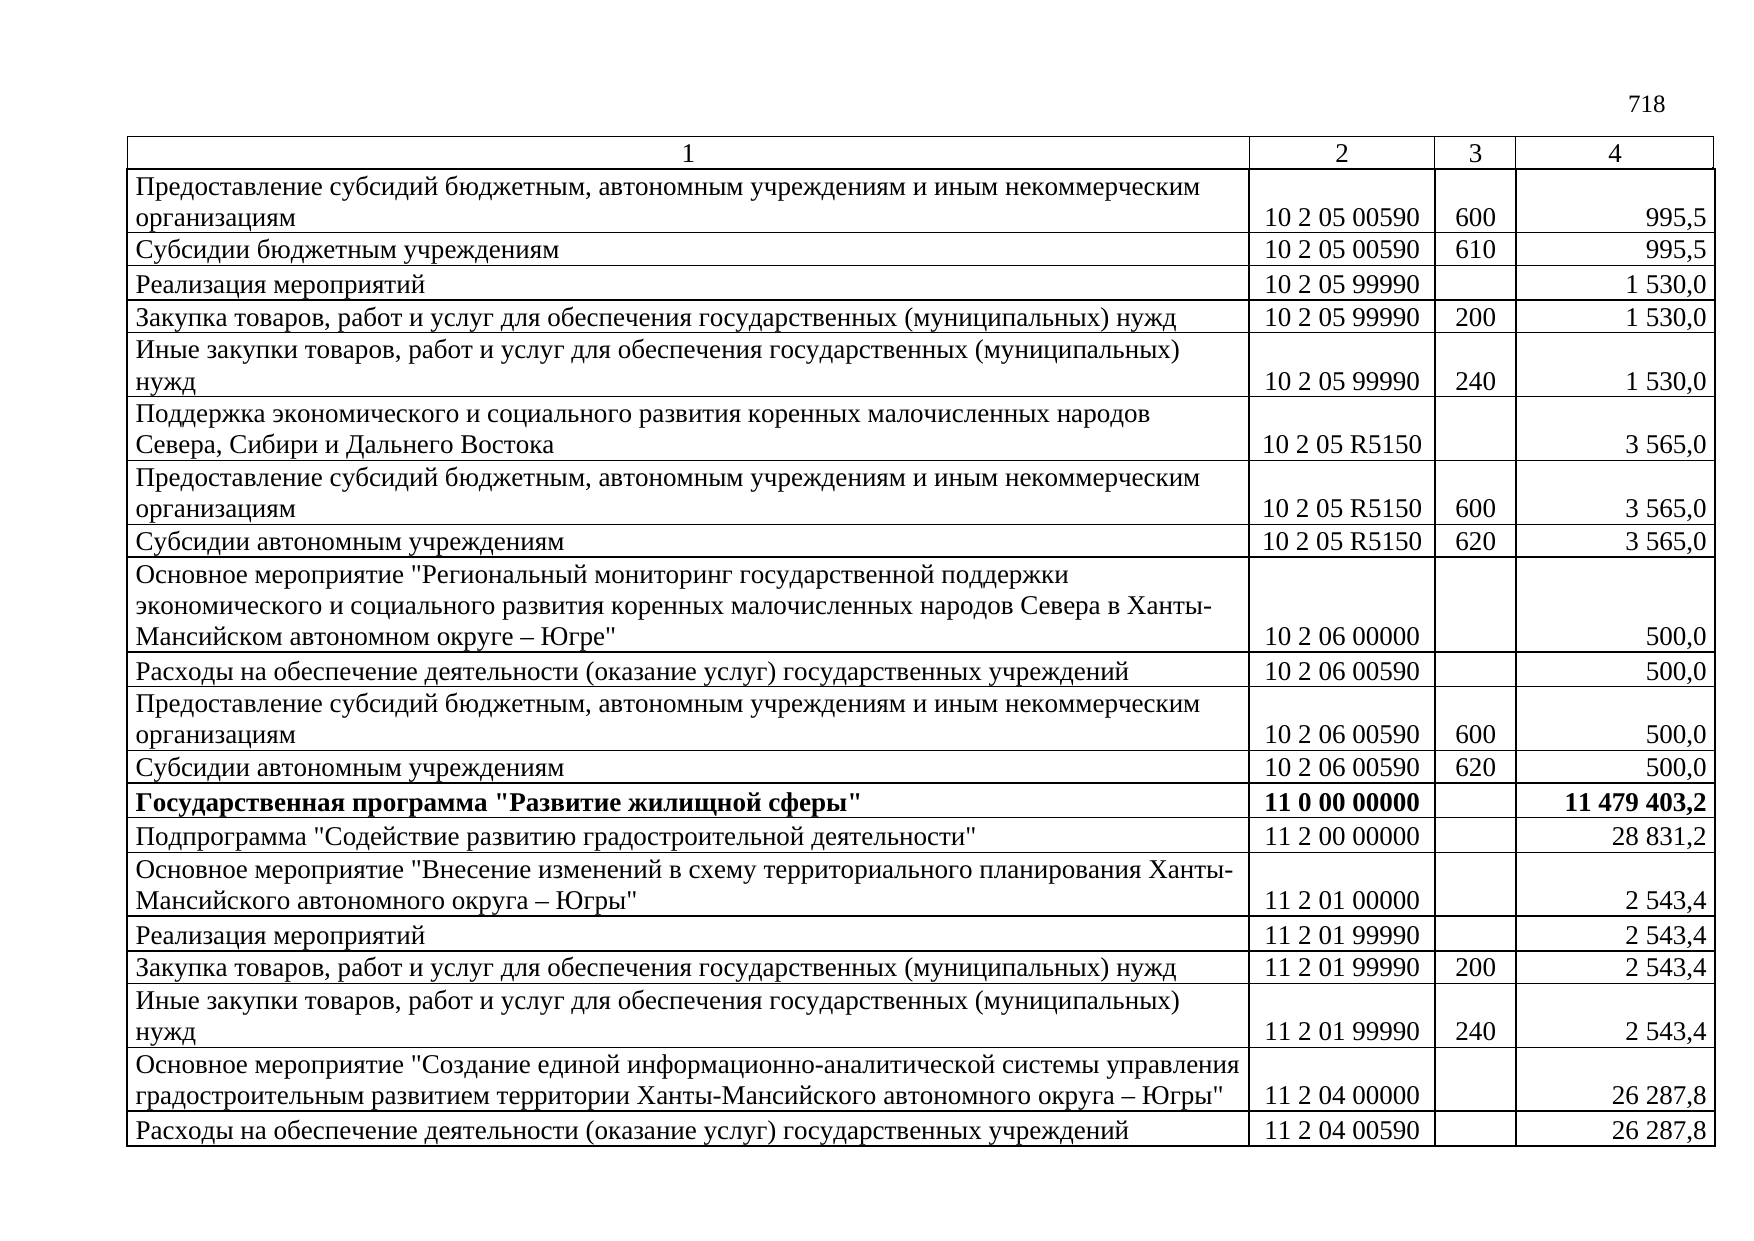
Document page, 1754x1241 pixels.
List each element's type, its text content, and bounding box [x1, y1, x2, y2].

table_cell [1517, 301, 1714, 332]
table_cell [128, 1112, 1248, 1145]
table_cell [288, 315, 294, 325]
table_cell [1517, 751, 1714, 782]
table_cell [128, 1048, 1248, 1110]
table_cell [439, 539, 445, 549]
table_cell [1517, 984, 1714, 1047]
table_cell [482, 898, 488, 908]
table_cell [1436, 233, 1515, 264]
table_header 3 [1435, 137, 1515, 168]
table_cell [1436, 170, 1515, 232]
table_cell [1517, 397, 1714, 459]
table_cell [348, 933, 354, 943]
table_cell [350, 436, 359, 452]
table_header 2 [1250, 137, 1434, 168]
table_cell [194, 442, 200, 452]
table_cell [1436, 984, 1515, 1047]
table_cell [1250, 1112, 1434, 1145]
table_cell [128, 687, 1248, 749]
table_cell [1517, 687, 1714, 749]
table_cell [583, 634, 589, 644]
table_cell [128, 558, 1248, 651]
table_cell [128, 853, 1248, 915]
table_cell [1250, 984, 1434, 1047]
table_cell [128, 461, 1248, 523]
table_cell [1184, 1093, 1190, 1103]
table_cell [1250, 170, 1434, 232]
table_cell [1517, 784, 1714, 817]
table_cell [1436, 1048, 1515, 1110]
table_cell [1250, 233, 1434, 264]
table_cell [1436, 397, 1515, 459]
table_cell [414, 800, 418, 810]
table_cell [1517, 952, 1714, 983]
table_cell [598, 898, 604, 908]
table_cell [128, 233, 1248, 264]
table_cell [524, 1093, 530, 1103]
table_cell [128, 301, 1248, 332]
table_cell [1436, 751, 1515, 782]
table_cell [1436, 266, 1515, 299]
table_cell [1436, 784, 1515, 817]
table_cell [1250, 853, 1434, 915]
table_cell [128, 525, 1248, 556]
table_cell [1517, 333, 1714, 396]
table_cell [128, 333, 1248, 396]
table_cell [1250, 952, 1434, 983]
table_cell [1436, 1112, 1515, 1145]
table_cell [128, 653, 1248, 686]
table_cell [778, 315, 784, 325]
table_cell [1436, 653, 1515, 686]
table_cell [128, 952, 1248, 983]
table_header 1 [128, 137, 1249, 168]
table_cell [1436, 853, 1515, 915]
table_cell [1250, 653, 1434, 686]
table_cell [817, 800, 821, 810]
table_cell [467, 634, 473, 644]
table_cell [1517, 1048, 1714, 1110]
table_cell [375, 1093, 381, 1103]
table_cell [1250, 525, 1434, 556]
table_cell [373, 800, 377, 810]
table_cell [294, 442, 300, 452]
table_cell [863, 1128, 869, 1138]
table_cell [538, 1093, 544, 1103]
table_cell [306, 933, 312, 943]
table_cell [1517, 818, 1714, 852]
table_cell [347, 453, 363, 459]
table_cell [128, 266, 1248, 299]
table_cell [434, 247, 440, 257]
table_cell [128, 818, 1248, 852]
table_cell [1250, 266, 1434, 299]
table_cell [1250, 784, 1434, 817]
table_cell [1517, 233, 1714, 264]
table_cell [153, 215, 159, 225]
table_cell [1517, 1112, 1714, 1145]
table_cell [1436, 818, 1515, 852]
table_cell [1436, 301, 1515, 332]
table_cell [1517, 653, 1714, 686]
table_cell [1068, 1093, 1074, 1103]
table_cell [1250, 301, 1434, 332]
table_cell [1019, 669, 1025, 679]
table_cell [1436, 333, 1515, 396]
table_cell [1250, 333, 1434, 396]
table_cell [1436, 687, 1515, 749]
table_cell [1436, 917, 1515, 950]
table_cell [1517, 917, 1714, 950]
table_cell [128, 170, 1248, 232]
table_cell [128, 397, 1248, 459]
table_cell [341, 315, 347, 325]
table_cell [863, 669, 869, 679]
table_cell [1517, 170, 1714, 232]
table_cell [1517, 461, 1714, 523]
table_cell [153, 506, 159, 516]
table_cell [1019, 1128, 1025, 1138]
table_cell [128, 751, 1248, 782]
table_header 4 [1516, 137, 1713, 168]
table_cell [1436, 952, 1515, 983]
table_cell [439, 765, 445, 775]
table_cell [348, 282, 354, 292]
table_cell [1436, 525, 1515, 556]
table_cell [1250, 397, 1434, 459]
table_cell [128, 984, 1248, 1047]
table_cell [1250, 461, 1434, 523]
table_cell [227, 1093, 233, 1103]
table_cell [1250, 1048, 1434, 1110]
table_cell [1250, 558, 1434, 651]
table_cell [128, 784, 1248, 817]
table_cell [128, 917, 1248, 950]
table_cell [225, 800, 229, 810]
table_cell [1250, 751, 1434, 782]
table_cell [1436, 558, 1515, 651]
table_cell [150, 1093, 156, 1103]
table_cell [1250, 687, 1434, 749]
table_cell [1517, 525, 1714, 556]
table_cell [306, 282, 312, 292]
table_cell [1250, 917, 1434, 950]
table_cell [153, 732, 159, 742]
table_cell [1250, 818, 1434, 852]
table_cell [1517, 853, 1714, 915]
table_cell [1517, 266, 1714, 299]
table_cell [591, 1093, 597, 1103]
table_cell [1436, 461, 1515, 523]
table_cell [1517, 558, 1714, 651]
